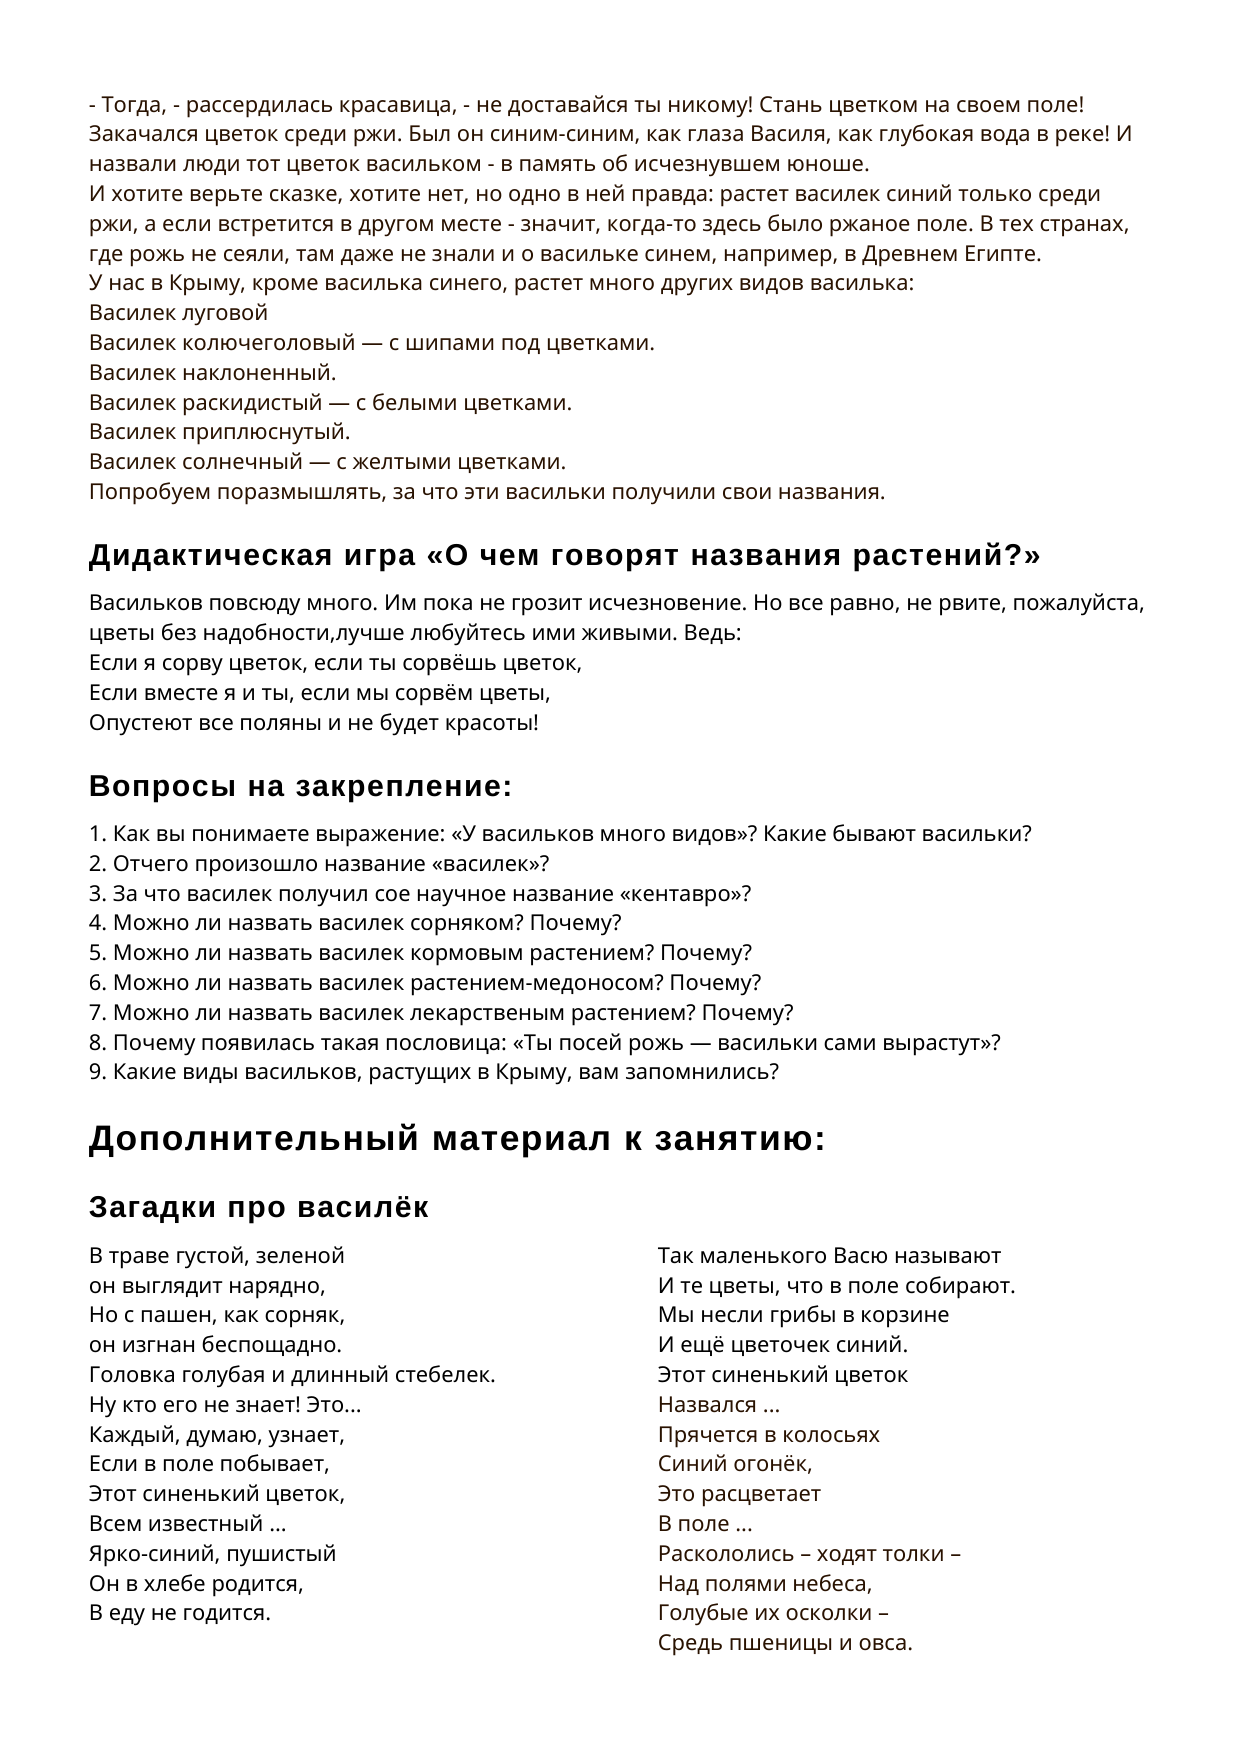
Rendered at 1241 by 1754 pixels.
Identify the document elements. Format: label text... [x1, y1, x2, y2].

text Вопросы на закрепление: [89, 768, 1152, 802]
text Васильков повсюду много. Им пока не грозит исчезновение. Но все равно, не рвите, пожалуйста, цветы без надобности,лучше любуйтесь ими живыми. Ведь: [89, 587, 1152, 647]
text Ярко-синий, пушистый Он в хлебе родится, В еду не годится. [89, 1538, 583, 1627]
text У нас в Крыму, кроме василька синего, растет много других видов василька: Василек луговой Василек колючеголовый — с шипами под цветками. Василек наклоненный. Василек раскидистый — с белыми цветками. Василек приплюснутый. Василек солнечный — с желтыми цветками. Попробуем поразмышлять, за что эти васильки получили свои названия. [89, 267, 1152, 506]
text Так маленького Васю называют И те цветы, что в поле собирают. [658, 1240, 1152, 1299]
text 1. Как вы понимаете выражение: «У васильков много видов»? Какие бывают васильки? 2. Отчего произошло название «василек»? 3. За что василек получил сое научное название «кентавро»? 4. Можно ли назвать василек сорняком? Почему? 5. Можно ли назвать василек кормовым растением? Почему? 6. Можно ли назвать василек растением-медоносом? Почему? 7. Можно ли назвать василек лекарственым растением? Почему? 8. Почему появилась такая пословица: «Ты посей рожь — васильки сами вырастут»? 9. Какие виды васильков, растущих в Крыму, вам запомнились? [89, 818, 1152, 1086]
text И хотите верьте сказке, хотите нет, но одно в ней правда: растет василек синий только среди ржи, а если встретится в другом месте - значит, когда-то здесь было ржаное поле. В тех странах, где рожь не сеяли, там даже не знали и о васильке синем, например, в Древнем Египте. [89, 178, 1152, 267]
text Раскололись – ходят толки – Над полями небеса, Голубые их осколки – Средь пшеницы и овса. [658, 1538, 1152, 1657]
text Дидактическая игра «О чем говорят названия растений?» [89, 537, 1152, 572]
text Прячется в колосьях Синий огонёк, Это расцветает В поле ... [658, 1418, 1152, 1538]
text Мы несли грибы в корзине И ещё цветочек синий. Этот синенький цветок Назвался ... [658, 1299, 1152, 1418]
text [89, 89, 1152, 178]
text Дополнительный материал к занятию: [89, 1117, 1152, 1158]
text Загадки про василёк [89, 1189, 1152, 1224]
text Если я сорву цветок, если ты сорвёшь цветок, Если вместе я и ты, если мы сорвём цветы, Опустеют все поляны и не будет красоты! [89, 647, 1152, 736]
text Каждый, думаю, узнает, Если в поле побывает, Этот синенький цветок, Всем известный ... [89, 1418, 583, 1538]
text В траве густой, зеленой он выглядит нарядно, Но с пашен, как сорняк, он изгнан беспощадно. Головка голубая и длинный стебелек. Ну кто его не знает! Это... [89, 1240, 583, 1418]
